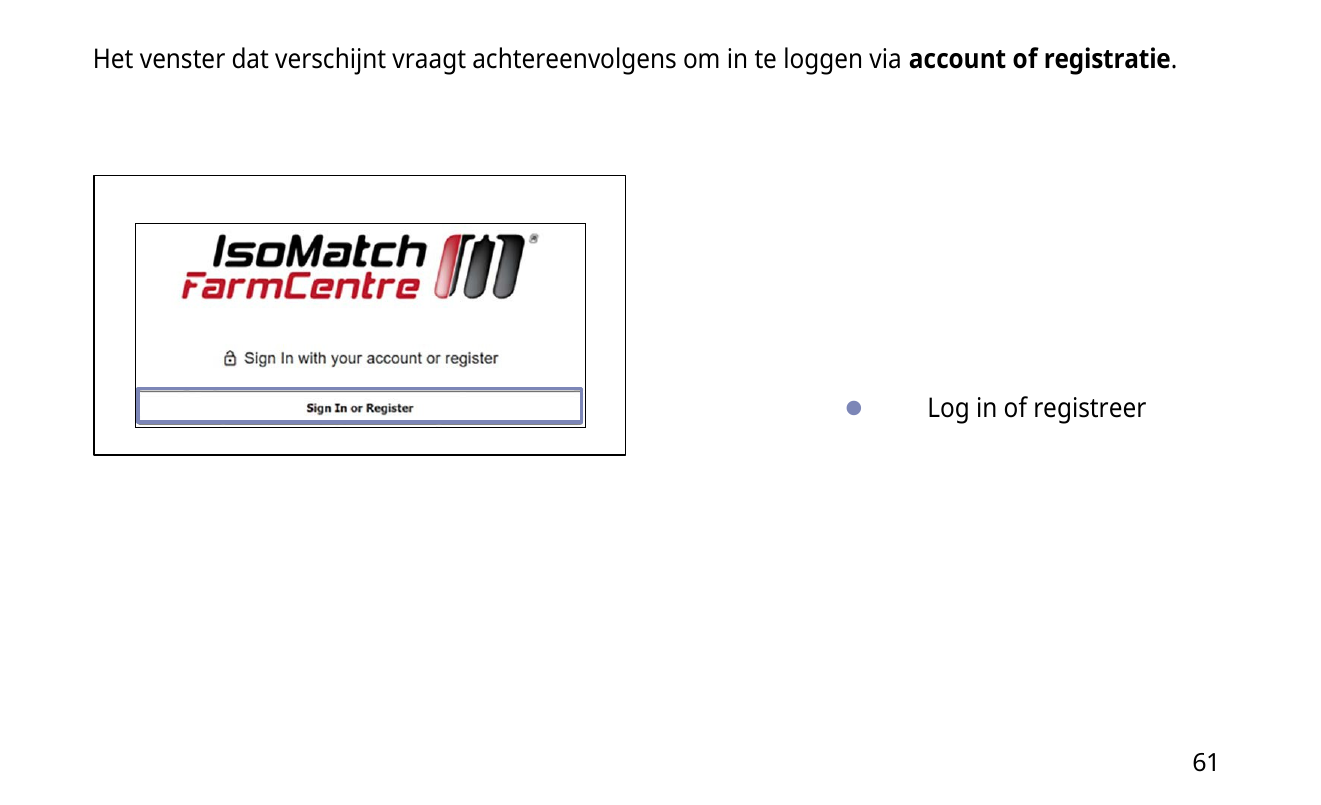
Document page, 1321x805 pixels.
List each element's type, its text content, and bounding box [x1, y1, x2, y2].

picture [140, 390, 580, 420]
list Log in of registreer [844, 388, 1258, 425]
picture [136, 224, 585, 427]
text Het venster dat verschijnt vraagt achtereenvolgens om in te loggen via account of registratie. [93, 39, 1258, 76]
